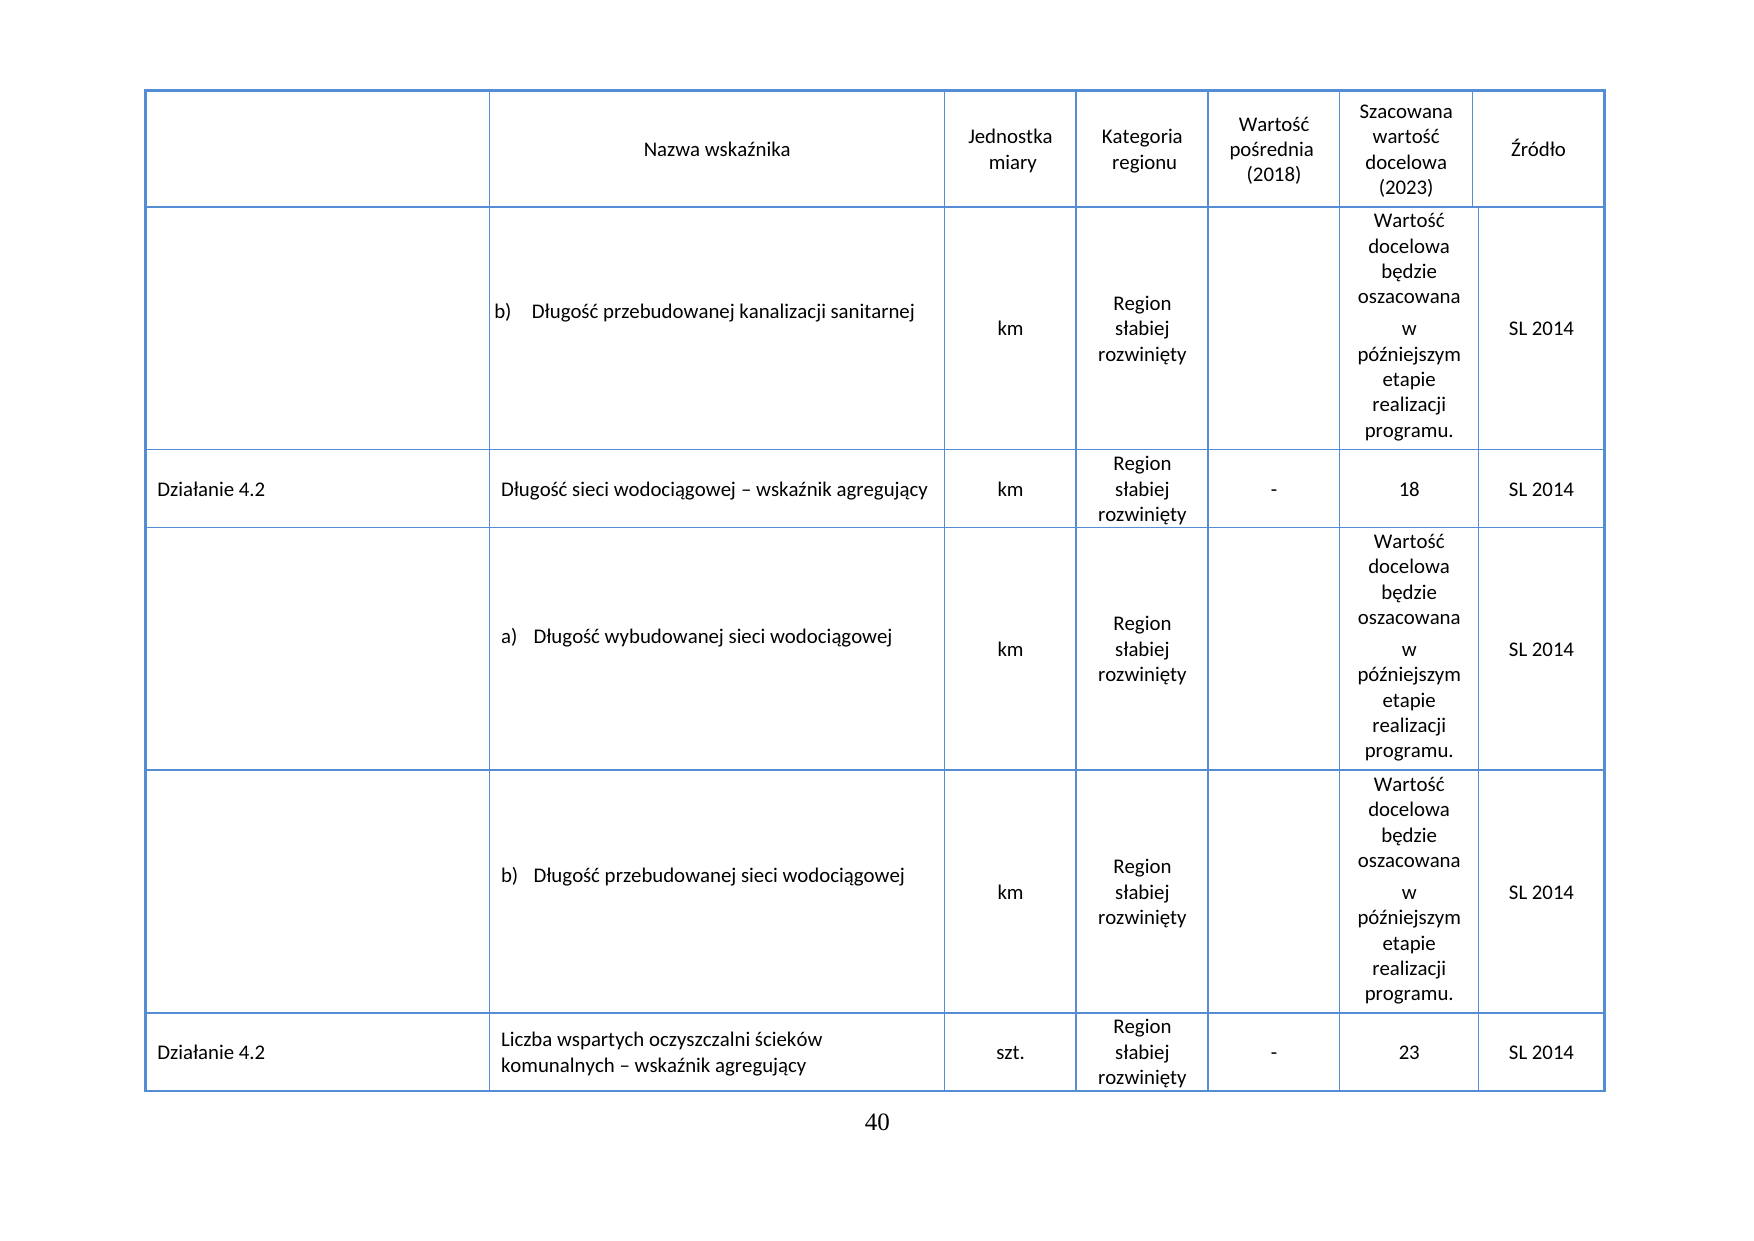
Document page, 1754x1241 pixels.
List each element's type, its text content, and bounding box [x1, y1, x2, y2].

table_cell Długość wybudowanej sieci wodociągowej [490, 528, 944, 769]
table_cell Długość sieci wodociągowej – wskaźnik agregujący [490, 450, 944, 527]
table_cell - [1209, 1014, 1339, 1090]
table_cell SL 2014 [1479, 528, 1603, 769]
table_header Jednostka miary [945, 92, 1075, 206]
table_header Nazwa wskaźnika [490, 92, 944, 206]
table_cell SL 2014 [1479, 208, 1603, 449]
table_cell Działanie 4.2 [147, 450, 489, 527]
table_header Źródło [1473, 92, 1603, 206]
table_cell SL 2014 [1479, 771, 1603, 1012]
table_cell - [1209, 450, 1339, 527]
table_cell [1340, 771, 1478, 1012]
table_cell Długość przebudowanej sieci wodociągowej [490, 771, 944, 1012]
table_cell SL 2014 [1479, 1014, 1603, 1090]
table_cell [1340, 208, 1478, 449]
table_cell [1209, 208, 1339, 449]
table_cell 18 [1340, 450, 1478, 527]
table_cell Wartość docelowa będzie oszacowana w późniejszym etapie realizacji programu. [1340, 528, 1478, 769]
table_header [147, 92, 489, 206]
table_cell Działanie 4.2 [147, 1014, 489, 1090]
table_cell [147, 208, 489, 449]
table_cell km [945, 450, 1075, 527]
table_header Szacowana wartość docelowa (2023) [1340, 92, 1472, 206]
table_cell km [945, 771, 1075, 1012]
table_cell Region słabiej rozwinięty [1077, 208, 1207, 449]
table_cell km [945, 208, 1075, 449]
table_cell km [945, 528, 1075, 769]
table_cell Region słabiej rozwinięty [1077, 1014, 1207, 1090]
table_cell [1209, 771, 1339, 1012]
table_header Wartość pośrednia (2018) [1209, 92, 1339, 206]
table_cell Liczba wspartych oczyszczalni ścieków komunalnych – wskaźnik agregujący [490, 1014, 944, 1090]
table_cell szt. [945, 1014, 1075, 1090]
table_cell SL 2014 [1479, 450, 1603, 527]
table_cell Region słabiej rozwinięty [1077, 528, 1207, 769]
table_cell 23 [1340, 1014, 1478, 1090]
table_cell [1209, 528, 1339, 769]
table_cell Region słabiej rozwinięty [1077, 450, 1207, 527]
table_cell [147, 528, 489, 769]
table_cell Region słabiej rozwinięty [1077, 771, 1207, 1012]
table_header Kategoria regionu [1077, 92, 1207, 206]
table_cell Długość przebudowanej kanalizacji sanitarnej [490, 208, 944, 449]
table_cell [147, 771, 489, 1012]
